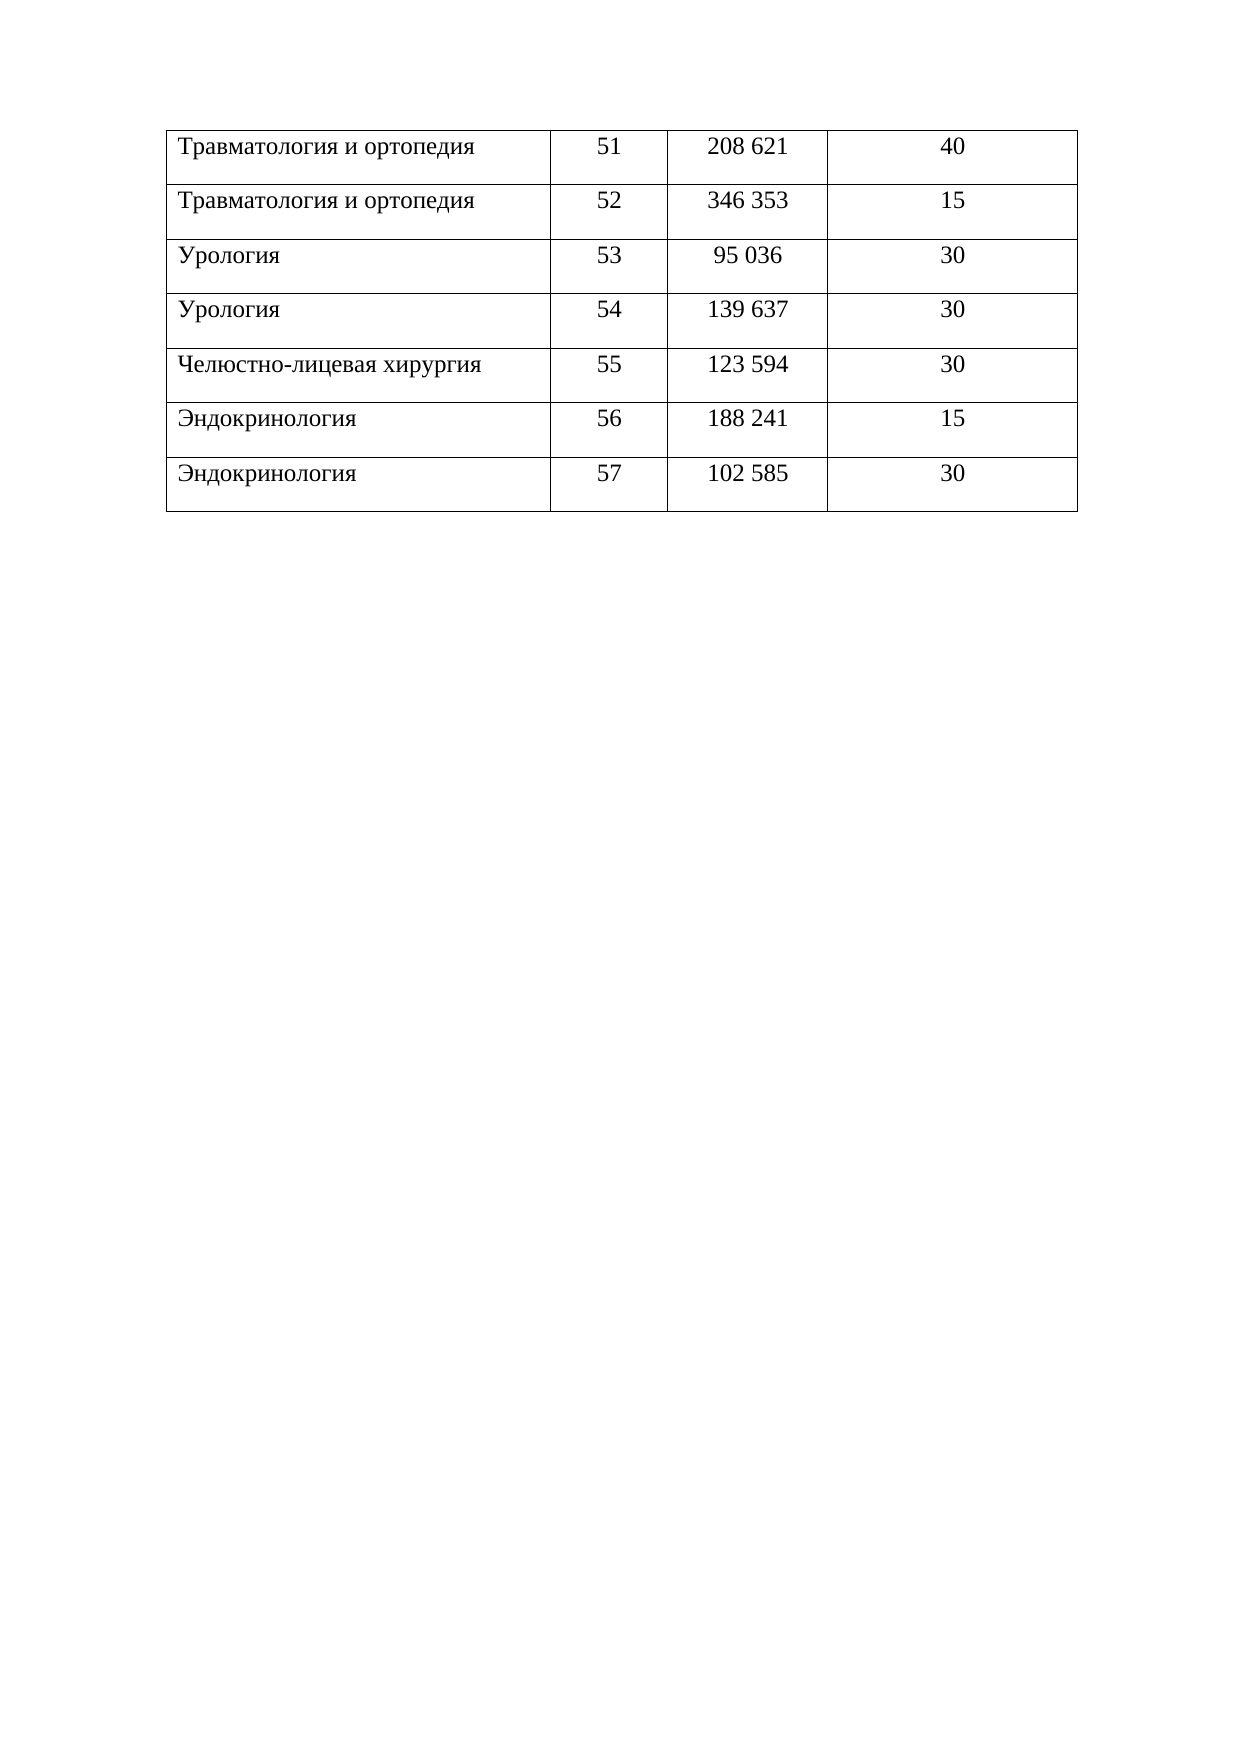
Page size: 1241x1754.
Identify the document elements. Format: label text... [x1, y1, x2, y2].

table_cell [167, 131, 550, 184]
table_cell 30 [828, 240, 1077, 293]
table_cell Эндокринология [167, 403, 550, 457]
table_cell 15 [828, 403, 1077, 457]
table_cell 54 [551, 294, 667, 348]
table_cell 55 [551, 349, 667, 402]
table_cell 30 [828, 349, 1077, 402]
table_cell Травматология и ортопедия [167, 185, 550, 239]
table_cell 139 637 [668, 294, 827, 348]
table_cell Челюстно-лицевая хирургия [167, 349, 550, 402]
table_cell 15 [828, 185, 1077, 239]
table_cell 30 [828, 294, 1077, 348]
table_cell 57 [551, 458, 667, 511]
table_cell 30 [828, 458, 1077, 511]
table_cell Урология [167, 240, 550, 293]
table_cell 188 241 [668, 403, 827, 457]
table_cell 56 [551, 403, 667, 457]
table_cell 208 621 [668, 131, 827, 184]
table_cell 123 594 [668, 349, 827, 402]
table_cell Урология [167, 294, 550, 348]
table_cell 102 585 [668, 458, 827, 511]
table_cell 95 036 [668, 240, 827, 293]
table_cell 51 [551, 131, 667, 184]
table_cell Эндокринология [167, 458, 550, 511]
table_cell 52 [551, 185, 667, 239]
table_cell 40 [828, 131, 1077, 184]
table_cell 346 353 [668, 185, 827, 239]
table_cell 53 [551, 240, 667, 293]
